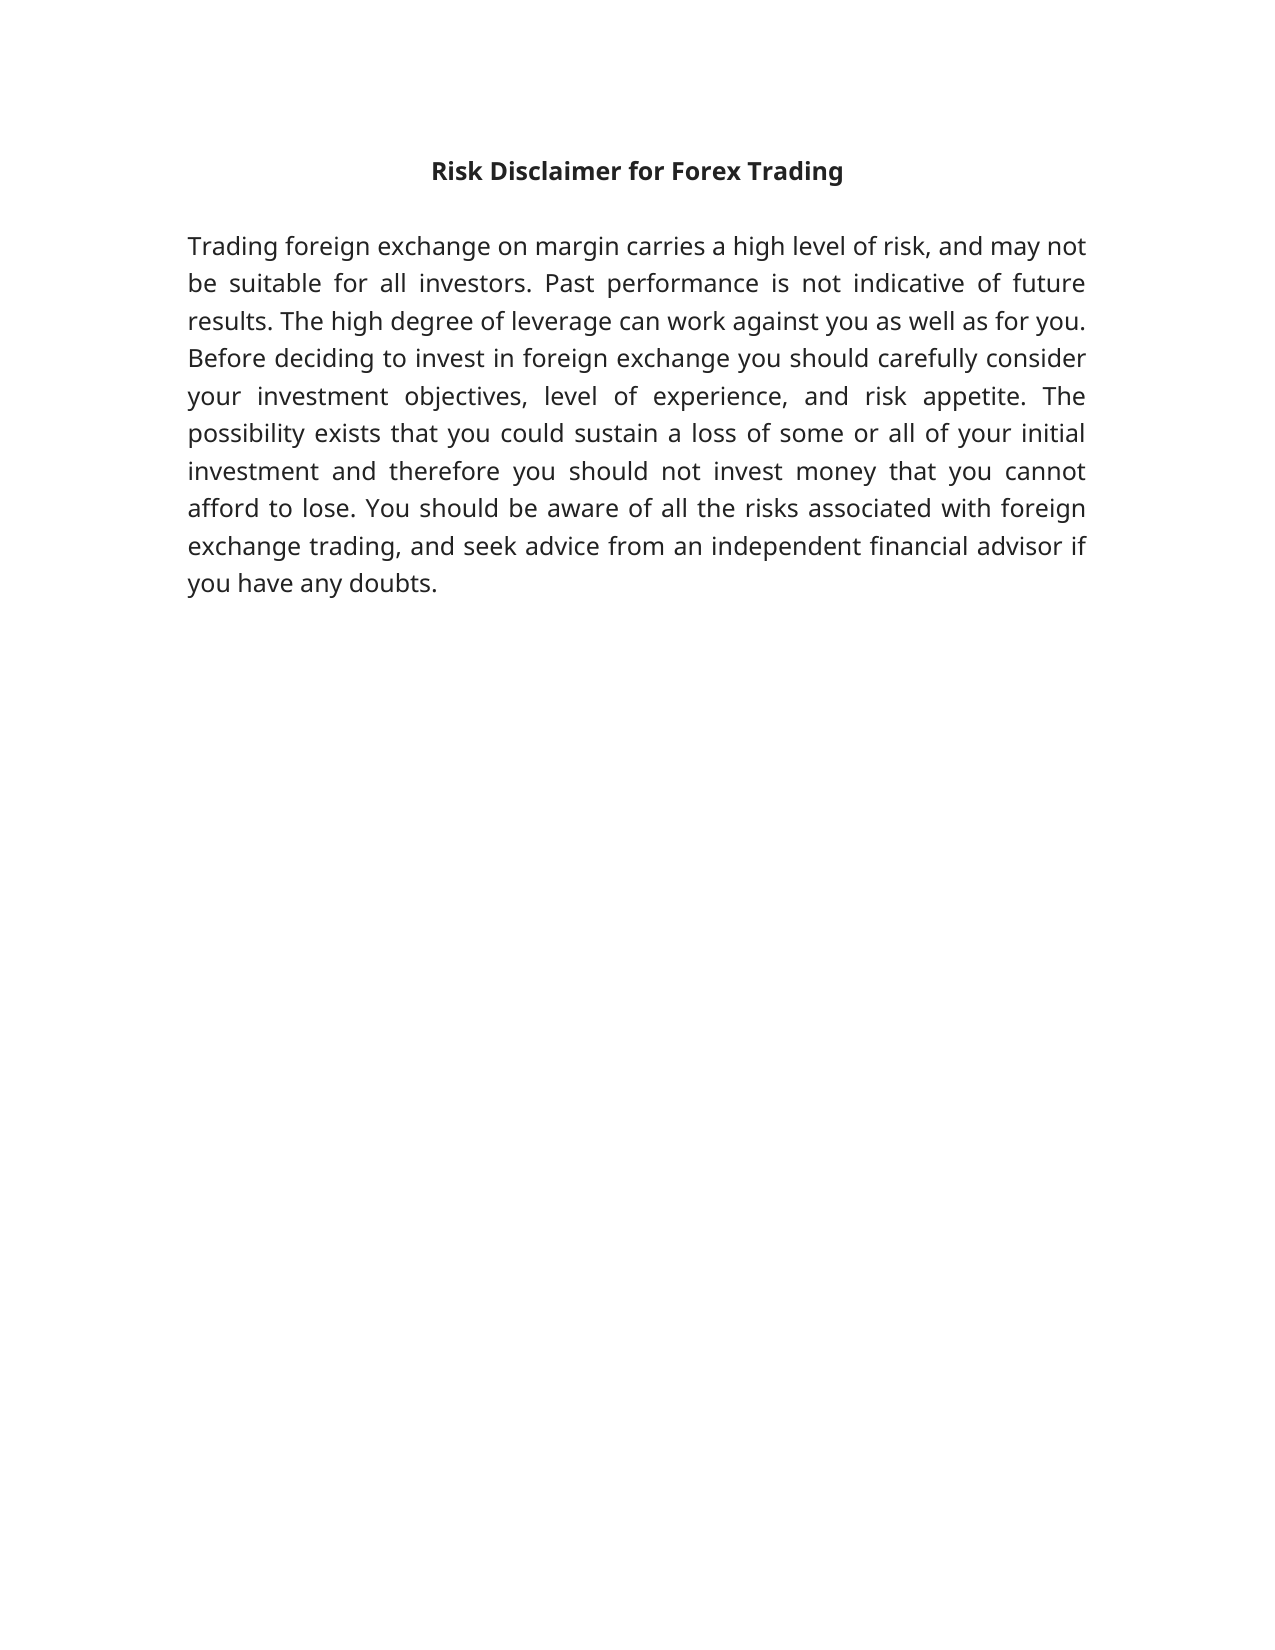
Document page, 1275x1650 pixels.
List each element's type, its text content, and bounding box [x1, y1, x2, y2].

text Trading foreign exchange on margin carries a high level of risk, and may not be suitable for all investors. Past performance is not indicative of future results. The high degree of leverage can work against you as well as for you. Before deciding to invest in foreign exchange you should carefully consider your investment objectives, level of experience, and risk appetite. The possibility exists that you could sustain a loss of some or all of your initial investment and therefore you should not invest money that you cannot afford to lose. You should be aware of all the risks associated with foreign exchange trading, and seek advice from an independent financial advisor if you have any doubts. [187, 225, 1087, 600]
text Risk Disclaimer for Forex Trading [187, 150, 1087, 187]
